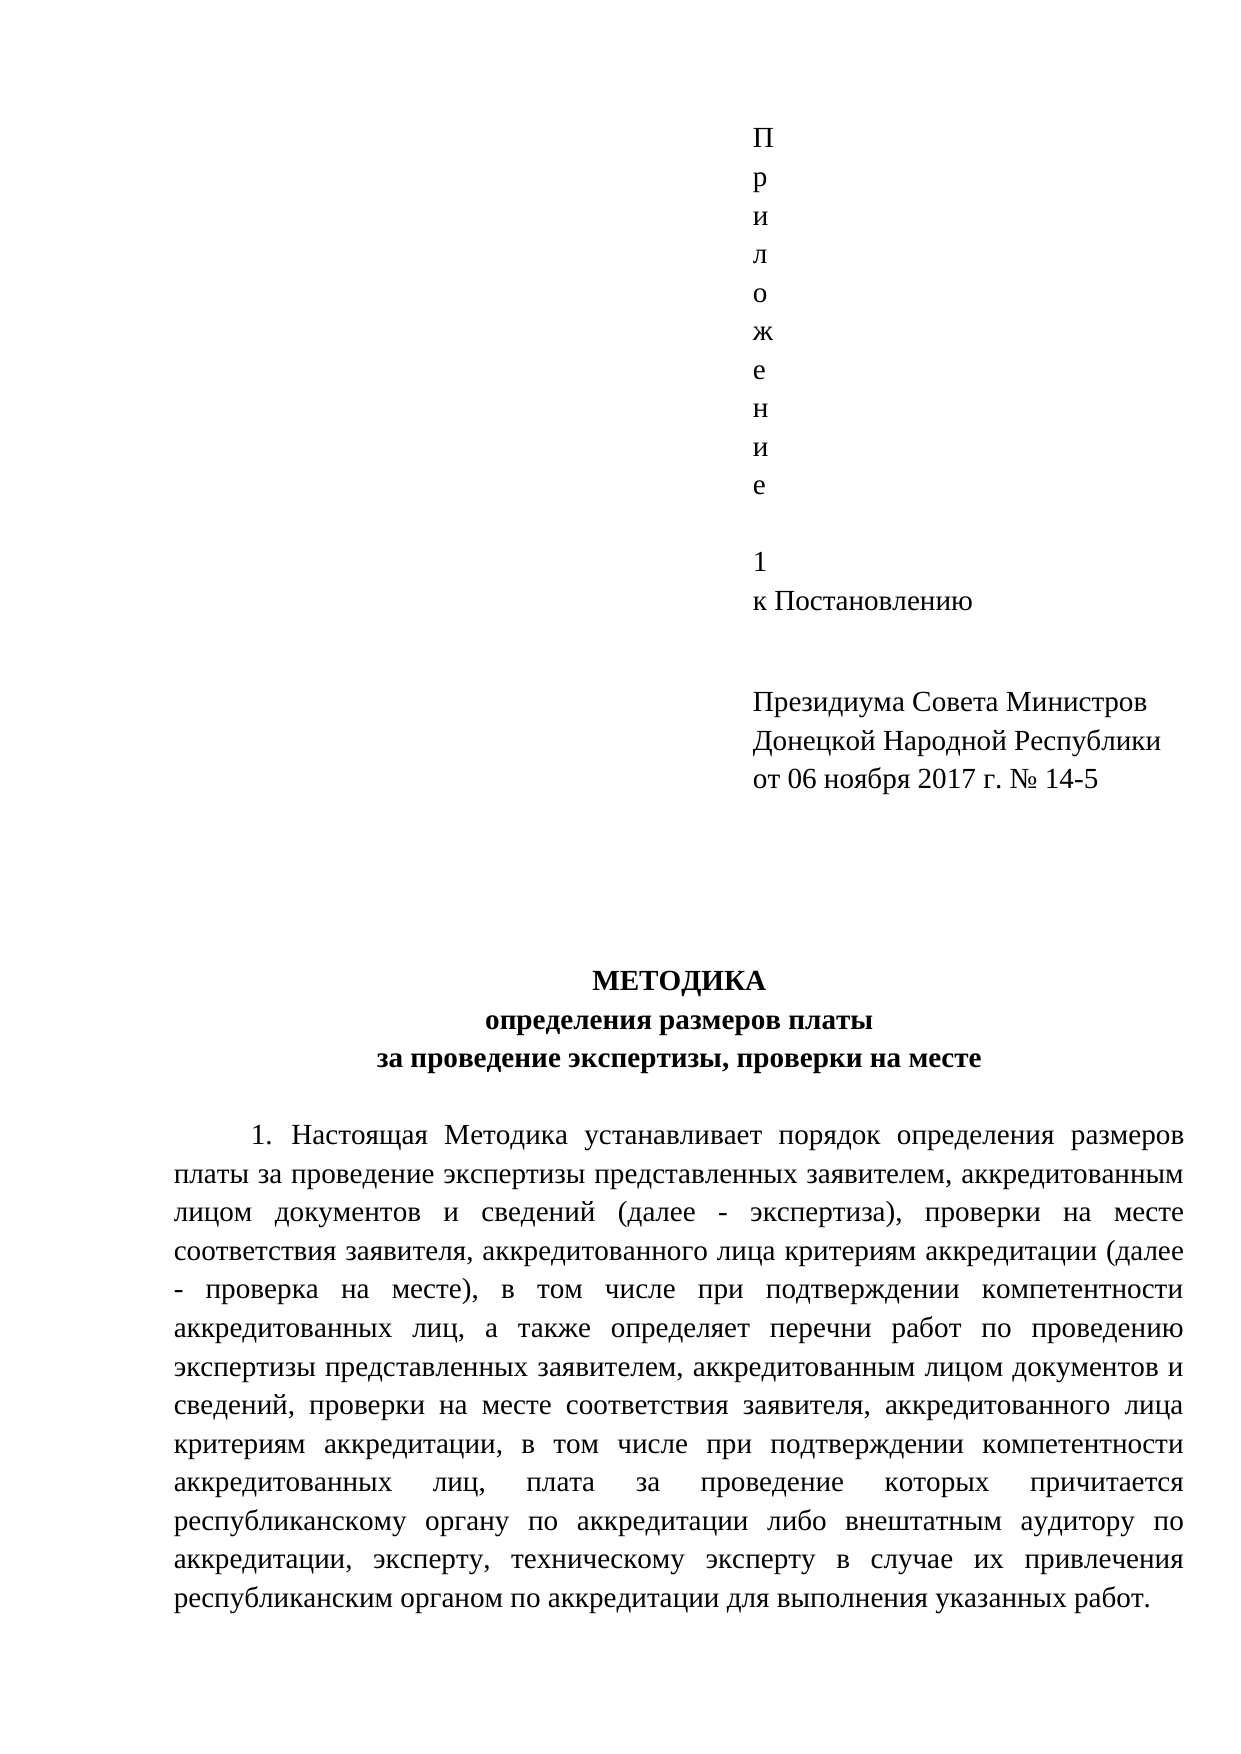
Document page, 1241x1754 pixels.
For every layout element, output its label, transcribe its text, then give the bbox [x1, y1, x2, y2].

text за проведение экспертизы, проверки на месте [173, 1040, 1185, 1074]
list Настоящая Методика устанавливает порядок определения размеров платы за проведение экспертизы представленных заявителем, аккредитованным лицом документов и сведений (далее - экспертиза), проверки на месте соответствия заявителя, аккредитованного лица критериям аккредитации (далее - проверка на месте), в том числе при подтверждении компетентности аккредитованных лиц, а также определяет перечни работ по проведению экспертизы представленных заявителем, аккредитованным лицом документов и сведений, проверки на месте соответствия заявителя, аккредитованного лица критериям аккредитации, в том числе при подтверждении компетентности аккредитованных лиц, плата за проведение которых причитается республиканскому органу по аккредитации либо внештатным аудитору по аккредитации, эксперту, техническому эксперту в случае их привлечения республиканским органом по аккредитации для выполнения указанных работ. [173, 1117, 1185, 1613]
text МЕТОДИКА [173, 963, 1185, 997]
text Президиума Совета Министров Донецкой Народной Республики от 06 ноября 2017 г. № 14-5 [753, 684, 1185, 795]
text определения размеров платы [173, 1002, 1185, 1035]
text к Постановлению [753, 583, 1185, 617]
